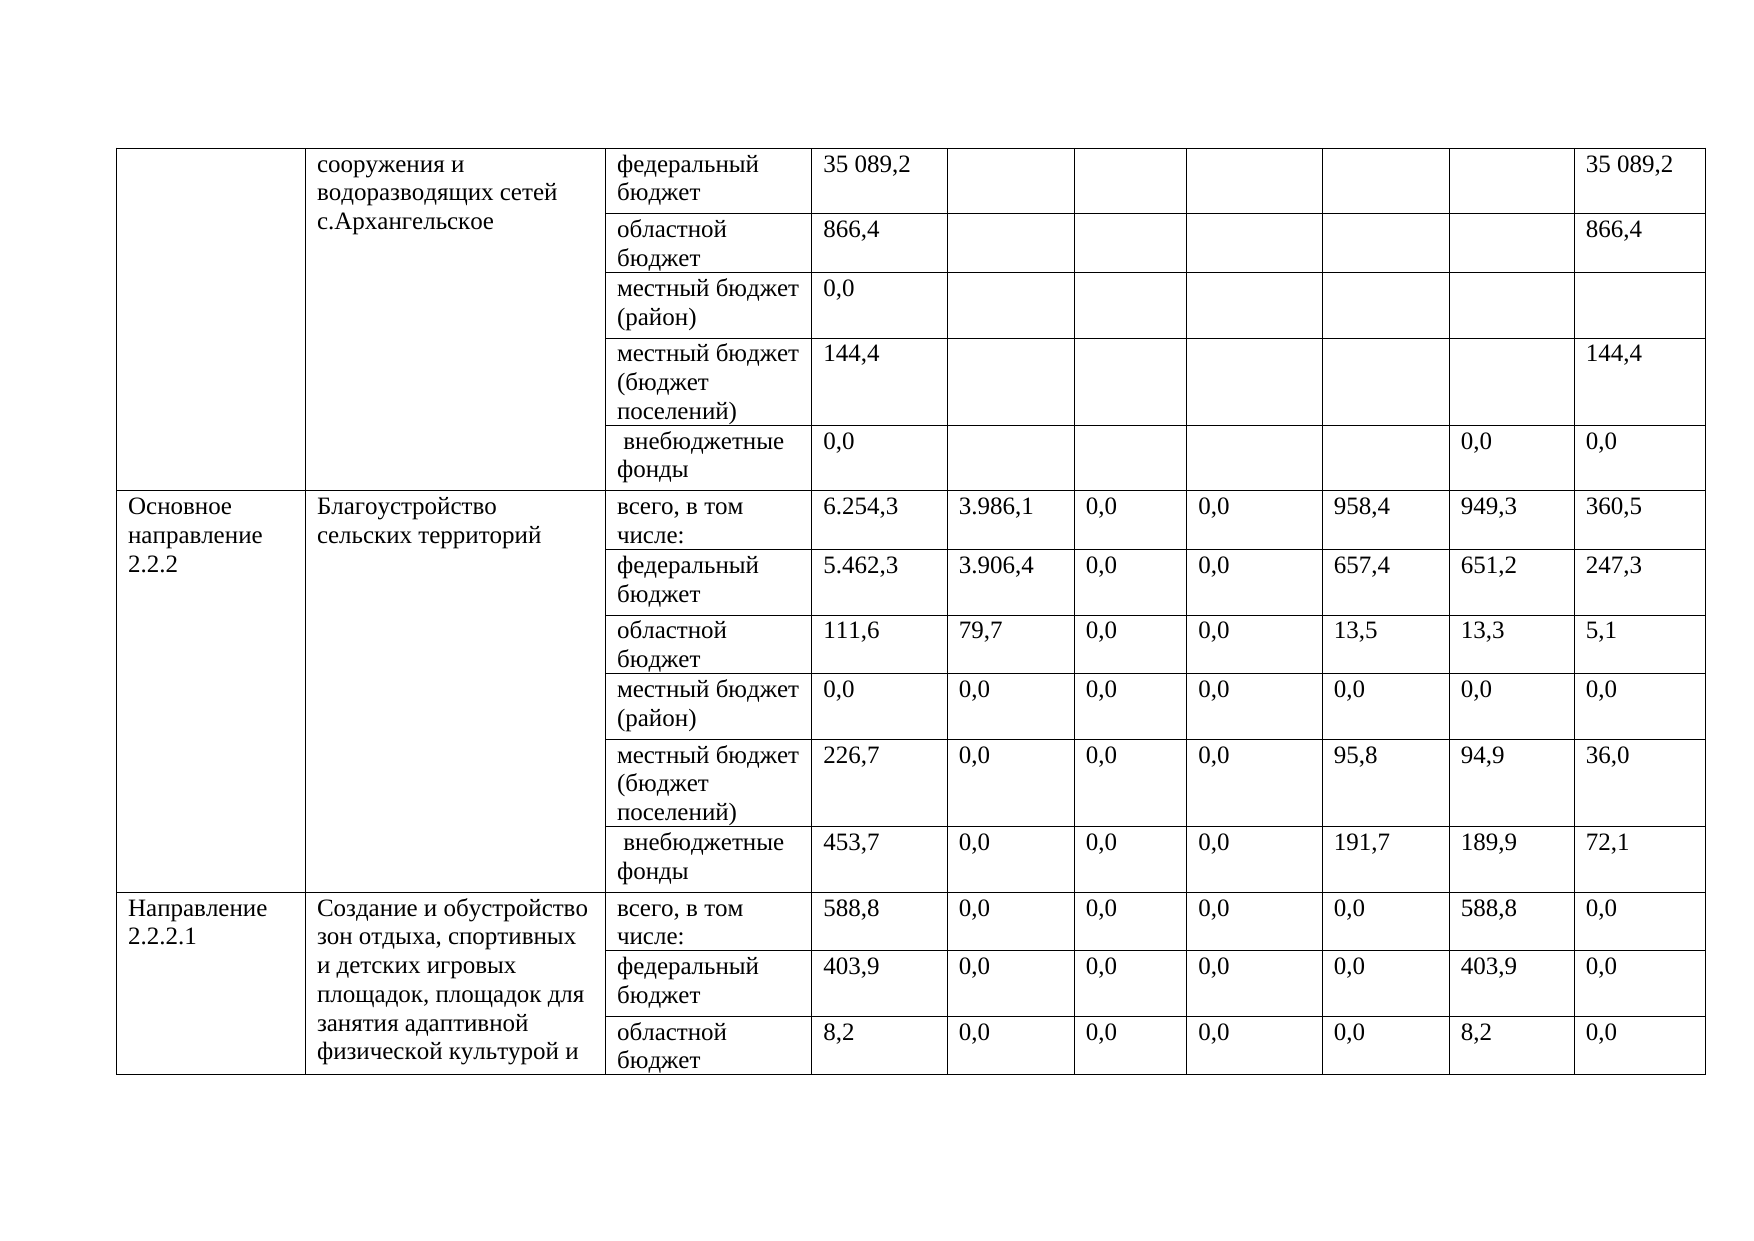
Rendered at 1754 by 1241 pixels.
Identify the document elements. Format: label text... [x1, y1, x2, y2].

table_cell [1323, 426, 1449, 490]
table_cell областной бюджет [606, 616, 811, 673]
table_cell 0,0 [1075, 951, 1186, 1016]
table_cell [1450, 149, 1574, 213]
table_cell 453,7 [812, 827, 947, 892]
table_cell 0,0 [1575, 426, 1705, 490]
table_cell [1075, 339, 1186, 425]
table_cell 0,0 [812, 674, 947, 739]
table_cell 111,6 [812, 616, 947, 673]
table_cell федеральный бюджет [606, 951, 811, 1016]
table_cell 0,0 [948, 893, 1074, 950]
table_cell 94,9 [1450, 740, 1574, 826]
table_cell 866,4 [812, 214, 947, 272]
table_cell 0,0 [1323, 1017, 1449, 1074]
table_cell [948, 273, 1074, 337]
table_cell [1075, 214, 1186, 272]
table_cell Благоустройство сельских территорий [306, 491, 605, 892]
table_cell [1187, 214, 1322, 272]
table_cell [948, 214, 1074, 272]
table_cell Создание и обустройство зон отдыха, спортивных и детских игровых площадок, площадок для занятия адаптивной физической культурой и адаптивным спортом для лиц с ограниченными возможностями здоровья [306, 893, 605, 1074]
table_cell внебюджетные фонды [606, 827, 811, 892]
table_cell Направление 2.2.2.1 [117, 893, 305, 1074]
table_cell [1187, 426, 1322, 490]
table_cell 8,2 [812, 1017, 947, 1074]
table_cell Основное направление 2.2.2 [117, 491, 305, 892]
table_cell 144,4 [812, 339, 947, 425]
table_cell 0,0 [1075, 893, 1186, 950]
table_cell 0,0 [1575, 893, 1705, 950]
table_cell 0,0 [1575, 1017, 1705, 1074]
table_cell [306, 149, 605, 490]
table_cell 403,9 [1450, 951, 1574, 1016]
table_cell 958,4 [1323, 491, 1449, 549]
table_cell 360,5 [1575, 491, 1705, 549]
table_cell 949,3 [1450, 491, 1574, 549]
table_cell 403,9 [812, 951, 947, 1016]
table_cell 35 089,2 [812, 149, 947, 213]
table_cell местный бюджет (район) [606, 674, 811, 739]
table_cell [1323, 149, 1449, 213]
table_cell [1323, 339, 1449, 425]
table_cell всего, в том числе: [606, 491, 811, 549]
table_cell 0,0 [1075, 1017, 1186, 1074]
table_cell 0,0 [812, 273, 947, 337]
table_cell 13,5 [1323, 616, 1449, 673]
table_cell 95,8 [1323, 740, 1449, 826]
table_cell 0,0 [1075, 674, 1186, 739]
table_cell 866,4 [1575, 214, 1705, 272]
table_cell [948, 426, 1074, 490]
table_cell 79,7 [948, 616, 1074, 673]
table_cell 0,0 [1187, 674, 1322, 739]
table_cell [117, 149, 305, 490]
table_cell [1187, 149, 1322, 213]
table_cell 0,0 [812, 426, 947, 490]
table_cell [1450, 214, 1574, 272]
table_cell [1323, 273, 1449, 337]
table_cell 657,4 [1323, 550, 1449, 614]
table_cell 0,0 [1187, 951, 1322, 1016]
table_cell 0,0 [1187, 550, 1322, 614]
table_cell [1450, 339, 1574, 425]
table_cell 0,0 [1187, 740, 1322, 826]
table_cell 72,1 [1575, 827, 1705, 892]
table_cell 36,0 [1575, 740, 1705, 826]
table_cell всего, в том числе: [606, 893, 811, 950]
table_cell 0,0 [1075, 491, 1186, 549]
table_cell 0,0 [1575, 674, 1705, 739]
table_cell [1323, 214, 1449, 272]
table_cell 6.254,3 [812, 491, 947, 549]
table_cell областной бюджет [606, 214, 811, 272]
table_cell 0,0 [1450, 674, 1574, 739]
table_cell 3.906,4 [948, 550, 1074, 614]
table_cell 0,0 [1187, 1017, 1322, 1074]
table_cell 0,0 [1187, 616, 1322, 673]
table_cell 0,0 [1450, 426, 1574, 490]
table_cell 0,0 [1187, 491, 1322, 549]
table_cell 0,0 [1323, 951, 1449, 1016]
table_cell внебюджетные фонды [606, 426, 811, 490]
table_cell 0,0 [1075, 550, 1186, 614]
table_cell [1187, 273, 1322, 337]
table_cell [1075, 273, 1186, 337]
table_cell местный бюджет (бюджет поселений) [606, 339, 811, 425]
table_cell 189,9 [1450, 827, 1574, 892]
table_cell 226,7 [812, 740, 947, 826]
table_cell 0,0 [948, 827, 1074, 892]
table_cell 191,7 [1323, 827, 1449, 892]
table_cell 0,0 [948, 951, 1074, 1016]
table_cell [948, 339, 1074, 425]
table_cell 3.986,1 [948, 491, 1074, 549]
table_cell областной бюджет [606, 1017, 811, 1074]
table_cell 0,0 [948, 1017, 1074, 1074]
table_cell 0,0 [948, 740, 1074, 826]
table_cell 5.462,3 [812, 550, 947, 614]
table_cell 144,4 [1575, 339, 1705, 425]
table_cell 35 089,2 [1575, 149, 1705, 213]
table_cell 8,2 [1450, 1017, 1574, 1074]
table_cell федеральный бюджет [606, 550, 811, 614]
table_cell [948, 149, 1074, 213]
table_cell [1450, 273, 1574, 337]
table_cell [1075, 149, 1186, 213]
table_cell 247,3 [1575, 550, 1705, 614]
table_cell 0,0 [1323, 674, 1449, 739]
table_cell 0,0 [1075, 827, 1186, 892]
table_cell 0,0 [1323, 893, 1449, 950]
table_cell 5,1 [1575, 616, 1705, 673]
table_cell [1575, 273, 1705, 337]
table_cell 651,2 [1450, 550, 1574, 614]
table_cell 588,8 [812, 893, 947, 950]
table_cell 0,0 [1187, 827, 1322, 892]
table_cell 588,8 [1450, 893, 1574, 950]
table_cell [1187, 339, 1322, 425]
table_cell 0,0 [948, 674, 1074, 739]
table_cell 0,0 [1187, 893, 1322, 950]
table_cell местный бюджет (район) [606, 273, 811, 337]
table_cell 13,3 [1450, 616, 1574, 673]
table_cell 0,0 [1075, 616, 1186, 673]
table_cell федеральный бюджет [606, 149, 811, 213]
table_cell местный бюджет (бюджет поселений) [606, 740, 811, 826]
table_cell 0,0 [1075, 740, 1186, 826]
table_cell 0,0 [1575, 951, 1705, 1016]
table_cell [1075, 426, 1186, 490]
